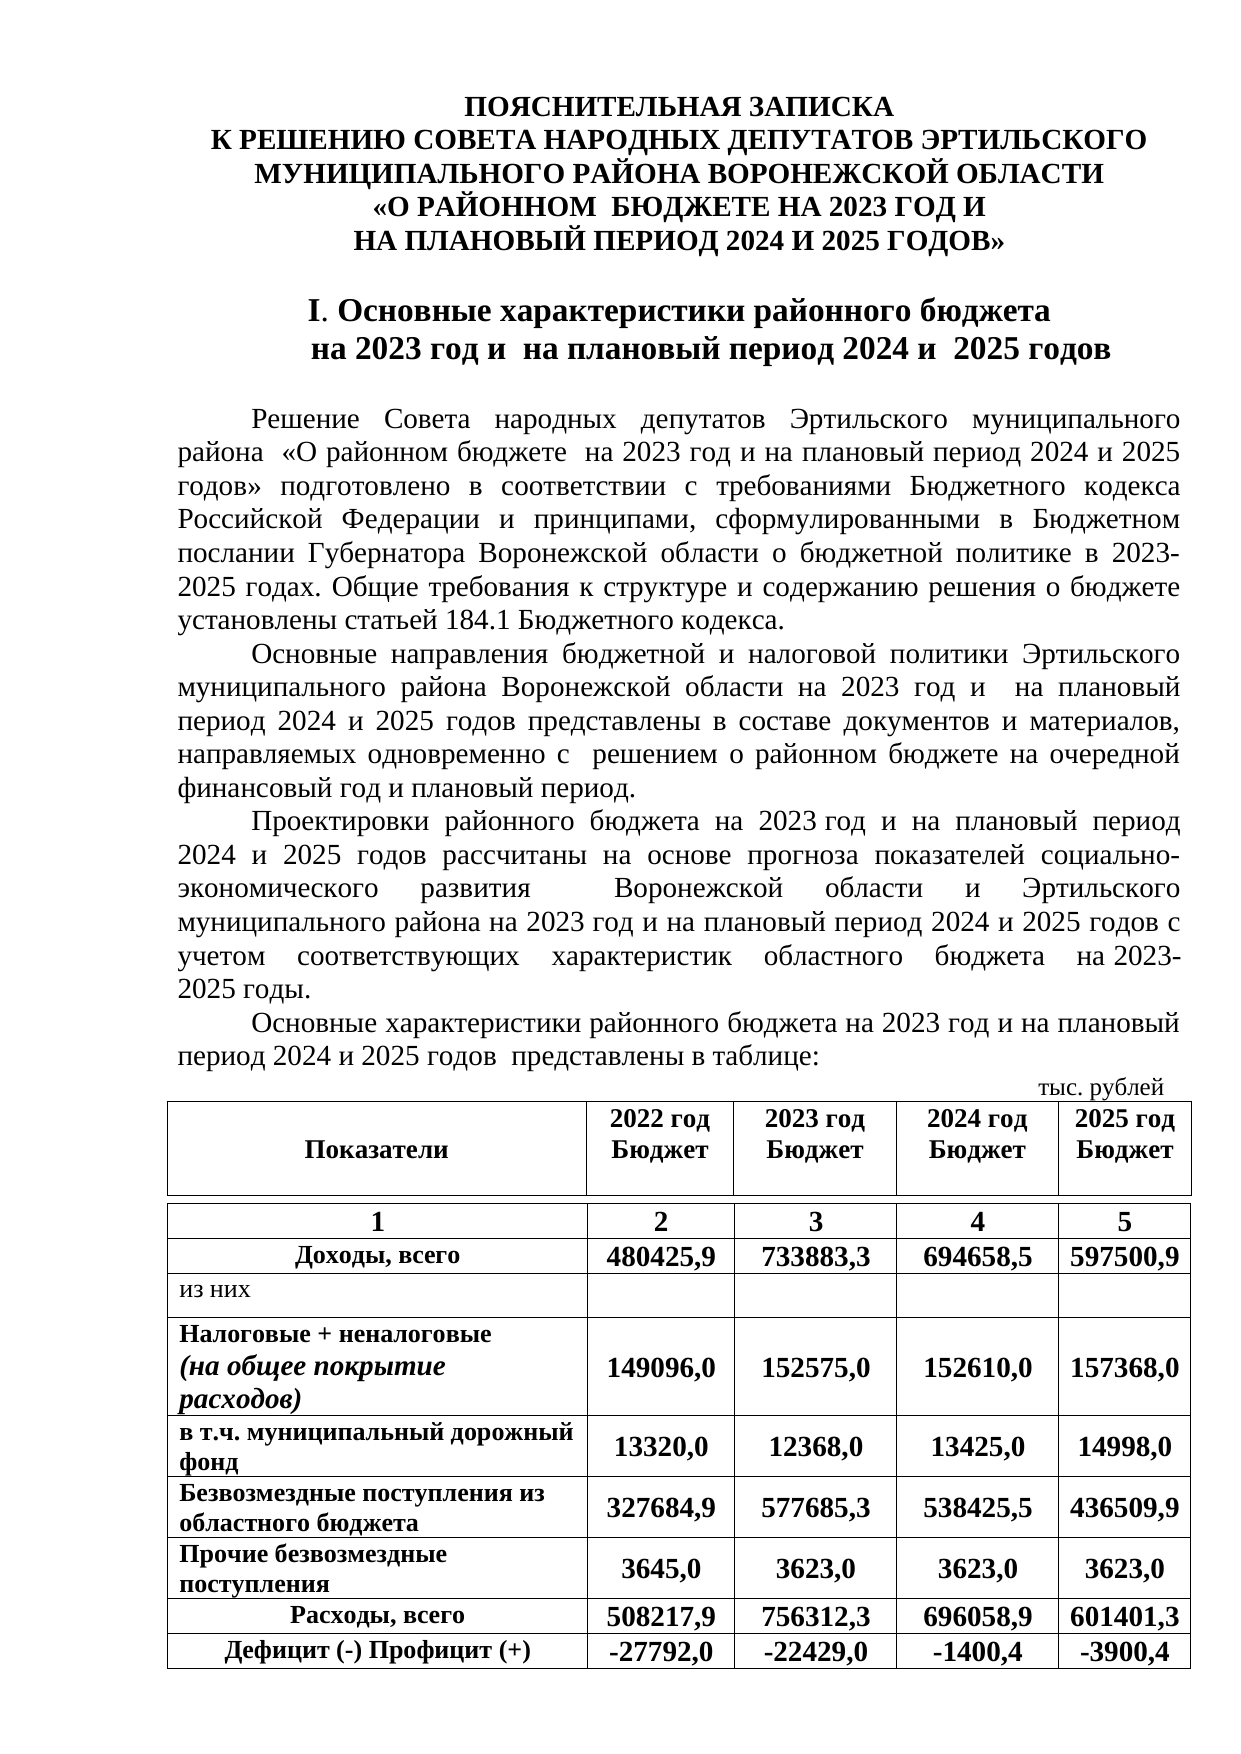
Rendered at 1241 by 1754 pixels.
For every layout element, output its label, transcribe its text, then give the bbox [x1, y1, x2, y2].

text Основные характеристики районного бюджета на 2023 год и на плановый период 2024 и 2025 годов представлены в таблице: [177, 1005, 1181, 1072]
table_cell 12368,0 [735, 1416, 896, 1476]
text тыс. рублей [177, 1072, 1181, 1101]
table_cell 152575,0 [735, 1318, 896, 1415]
table_header 2 [588, 1204, 734, 1238]
table_cell 149096,0 [588, 1318, 734, 1415]
table_cell 577685,3 [735, 1477, 896, 1537]
table_cell Расходы, всего [168, 1599, 587, 1633]
text Проектировки районного бюджета на 2023 год и на плановый период 2024 и 2025 годов рассчитаны на основе прогноза показателей социально-экономического развития Воронежской области и Эртильского муниципального района на 2023 год и на плановый период 2024 и 2025 годов с учетом соответствующих характеристик областного бюджета на 2023-2025 годы. [177, 803, 1181, 1005]
title ПОЯСНИТЕЛЬНАЯ ЗАПИСКА [177, 89, 1181, 122]
table_cell в т.ч. муниципальный дорожный фонд [168, 1416, 587, 1476]
table_cell 756312,3 [735, 1599, 896, 1633]
table_cell -1400,4 [897, 1634, 1058, 1667]
table_cell 3645,0 [588, 1538, 734, 1598]
table_cell -22429,0 [735, 1634, 896, 1667]
title НА ПЛАНОВЫЙ ПЕРИОД 2024 И 2025 ГОДОВ» [177, 223, 1181, 256]
table_cell 597500,9 [1059, 1239, 1190, 1272]
table_cell 3623,0 [1059, 1538, 1190, 1598]
table_header 1 [168, 1204, 587, 1238]
table_header 2022 год Бюджет [587, 1102, 733, 1195]
title К РЕШЕНИЮ СОВЕТА НАРОДНЫХ ДЕПУТАТОВ ЭРТИЛЬСКОГО МУНИЦИПАЛЬНОГО РАЙОНА ВОРОНЕЖСКОЙ ОБЛАСТИ [177, 122, 1181, 189]
table_header 2024 год Бюджет [897, 1102, 1058, 1195]
table_cell Налоговые + неналоговые (на общее покрытие расходов) [168, 1318, 587, 1415]
text Решение Совета народных депутатов Эртильского муниципального района «О районном бюджете на 2023 год и на плановый период 2024 и 2025 годов» подготовлено в соответствии с требованиями Бюджетного кодекса Российской Федерации и принципами, сформулированными в Бюджетном послании Губернатора Воронежской области о бюджетной политике в 2023-2025 годах. Общие требования к структуре и содержанию решения о бюджете установлены статьей 184.1 Бюджетного кодекса. [177, 401, 1181, 636]
table_cell [735, 1274, 896, 1317]
table_cell 696058,9 [897, 1599, 1058, 1633]
text на 2023 год и на плановый период 2024 и 2025 годов [177, 328, 1181, 367]
table_header 4 [897, 1204, 1058, 1238]
table_cell 13320,0 [588, 1416, 734, 1476]
table_cell 538425,5 [897, 1477, 1058, 1537]
table_cell из них [168, 1274, 587, 1317]
table_cell 3623,0 [735, 1538, 896, 1598]
table_cell 157368,0 [1059, 1318, 1190, 1415]
text Основные направления бюджетной и налоговой политики Эртильского муниципального района Воронежской области на 2023 год и на плановый период 2024 и 2025 годов представлены в составе документов и материалов, направляемых одновременно с решением о районном бюджете на очередной финансовый год и плановый период. [177, 636, 1181, 803]
table_cell Дефицит (-) Профицит (+) [168, 1634, 587, 1667]
table_header 3 [735, 1204, 896, 1238]
table_header 5 [1059, 1204, 1190, 1238]
table_header 2025 год Бюджет [1059, 1102, 1191, 1195]
table_cell -27792,0 [588, 1634, 734, 1667]
table_cell 601401,3 [1059, 1599, 1190, 1633]
table_cell [588, 1274, 734, 1317]
title «О РАЙОННОМ БЮДЖЕТЕ НА 2023 ГОД И [177, 189, 1181, 223]
table_cell 3623,0 [897, 1538, 1058, 1598]
table_cell 436509,9 [1059, 1477, 1190, 1537]
table_cell Прочие безвозмездные поступления [168, 1538, 587, 1598]
table_cell 694658,5 [897, 1239, 1058, 1272]
table_cell [1059, 1274, 1190, 1317]
table_cell Доходы, всего [168, 1239, 587, 1272]
table_cell 14998,0 [1059, 1416, 1190, 1476]
table_cell [897, 1274, 1058, 1317]
table_cell -3900,4 [1059, 1634, 1190, 1667]
table_cell 733883,3 [735, 1239, 896, 1272]
table_cell 152610,0 [897, 1318, 1058, 1415]
table_header 2023 год Бюджет [734, 1102, 896, 1195]
text Основные характеристики районного бюджета [177, 290, 1181, 328]
table_cell 13425,0 [897, 1416, 1058, 1476]
table_cell Безвозмездные поступления из областного бюджета [168, 1477, 587, 1537]
table_header Показатели [168, 1102, 586, 1195]
table_cell 327684,9 [588, 1477, 734, 1537]
table_cell 480425,9 [588, 1239, 734, 1272]
table_cell 508217,9 [588, 1599, 734, 1633]
